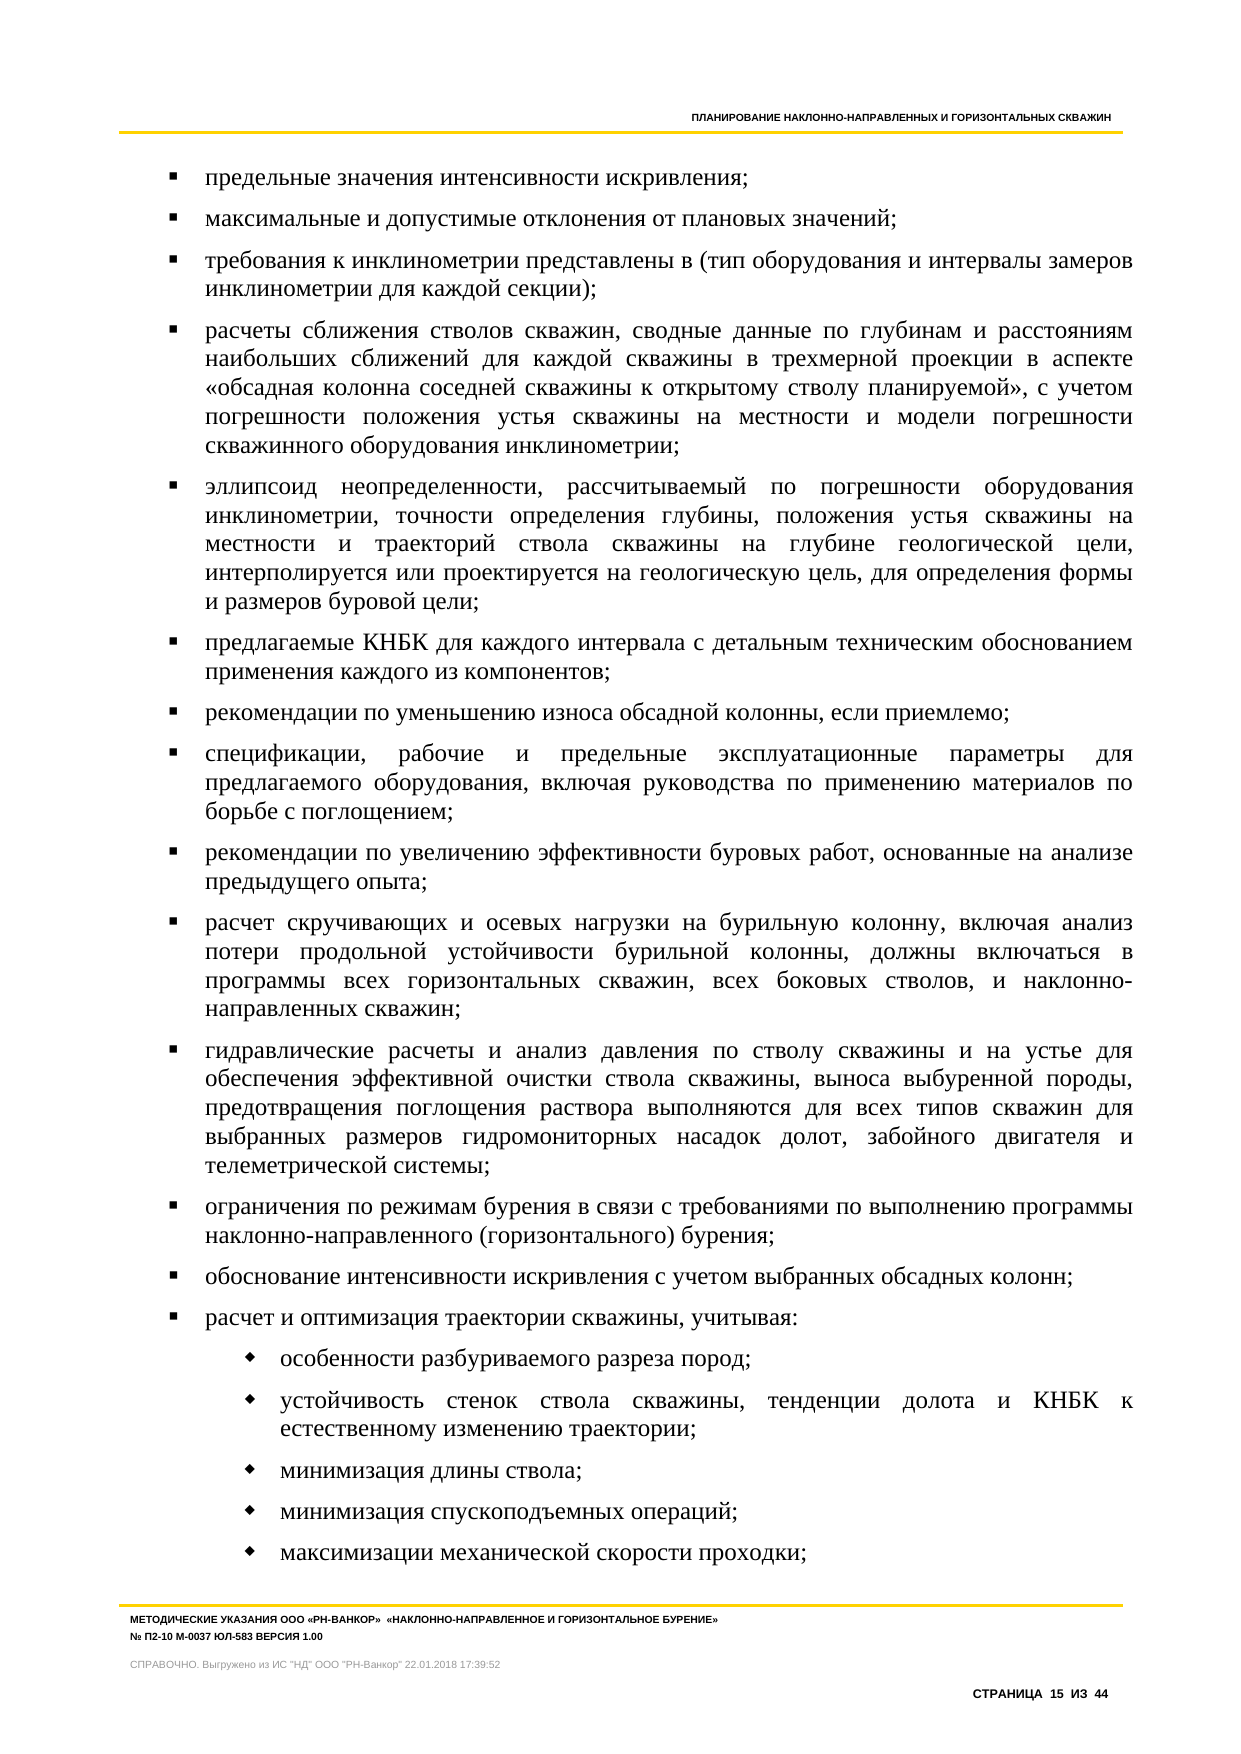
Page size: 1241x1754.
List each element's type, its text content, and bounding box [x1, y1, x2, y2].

list рекомендации по уменьшению износа обсадной колонны, если приемлемо; [167, 697, 1134, 726]
list рекомендации по увеличению эффективности буровых работ, основанные на анализе предыдущего опыта; [167, 837, 1134, 895]
list расчеты сближения стволов скважин, сводные данные по глубинам и расстояниям наибольших сближений для каждой скважины в трехмерной проекции в аспекте «обсадная колонна соседней скважины к открытому стволу планируемой», с учетом погрешности положения устья скважины на местности и модели погрешности скважинного оборудования инклинометрии; [167, 315, 1134, 458]
list эллипсоид неопределенности, рассчитываемый по погрешности оборудования инклинометрии, точности определения глубины, положения устья скважины на местности и траекторий ствола скважины на глубине геологической цели, интерполируется или проектируется на геологическую цель, для определения формы и размеров буровой цели; [167, 471, 1134, 615]
list расчет скручивающих и осевых нагрузки на бурильную колонну, включая анализ потери продольной устойчивости бурильной колонны, должны включаться в программы всех горизонтальных скважин, всех боковых стволов, и наклонно-направленных скважин; [167, 907, 1134, 1022]
list устойчивость стенок ствола скважины, тенденции долота и КНБК к естественному изменению траектории; [243, 1385, 1134, 1442]
list ограничения по режимам бурения в связи с требованиями по выполнению программы наклонно-направленного (горизонтального) бурения; [167, 1191, 1134, 1248]
list предлагаемые КНБК для каждого интервала с детальным техническим обоснованием применения каждого из компонентов; [167, 627, 1134, 685]
list расчет и оптимизация траектории скважины, учитывая: [168, 1302, 1134, 1331]
list особенности разбуриваемого разреза пород; [243, 1343, 1134, 1372]
list предельные значения интенсивности искривления; [167, 162, 1134, 191]
list максимизации механической скорости проходки; [242, 1537, 1134, 1566]
list спецификации, рабочие и предельные эксплуатационные параметры для предлагаемого оборудования, включая руководства по применению материалов по борьбе с поглощением; [167, 738, 1134, 825]
list обоснование интенсивности искривления с учетом выбранных обсадных колонн; [168, 1261, 1134, 1290]
list минимизация спускоподъемных операций; [242, 1496, 1134, 1525]
list требования к инклинометрии представлены в (тип оборудования и интервалы замеров инклинометрии для каждой секции); [167, 245, 1134, 302]
list гидравлические расчеты и анализ давления по стволу скважины и на устье для обеспечения эффективной очистки ствола скважины, выноса выбуренной породы, предотвращения поглощения раствора выполняются для всех типов скважин для выбранных размеров гидромониторных насадок долот, забойного двигателя и телеметрической системы; [167, 1035, 1134, 1178]
list минимизация длины ствола; [242, 1455, 1134, 1483]
list максимальные и допустимые отклонения от плановых значений; [167, 203, 1134, 232]
